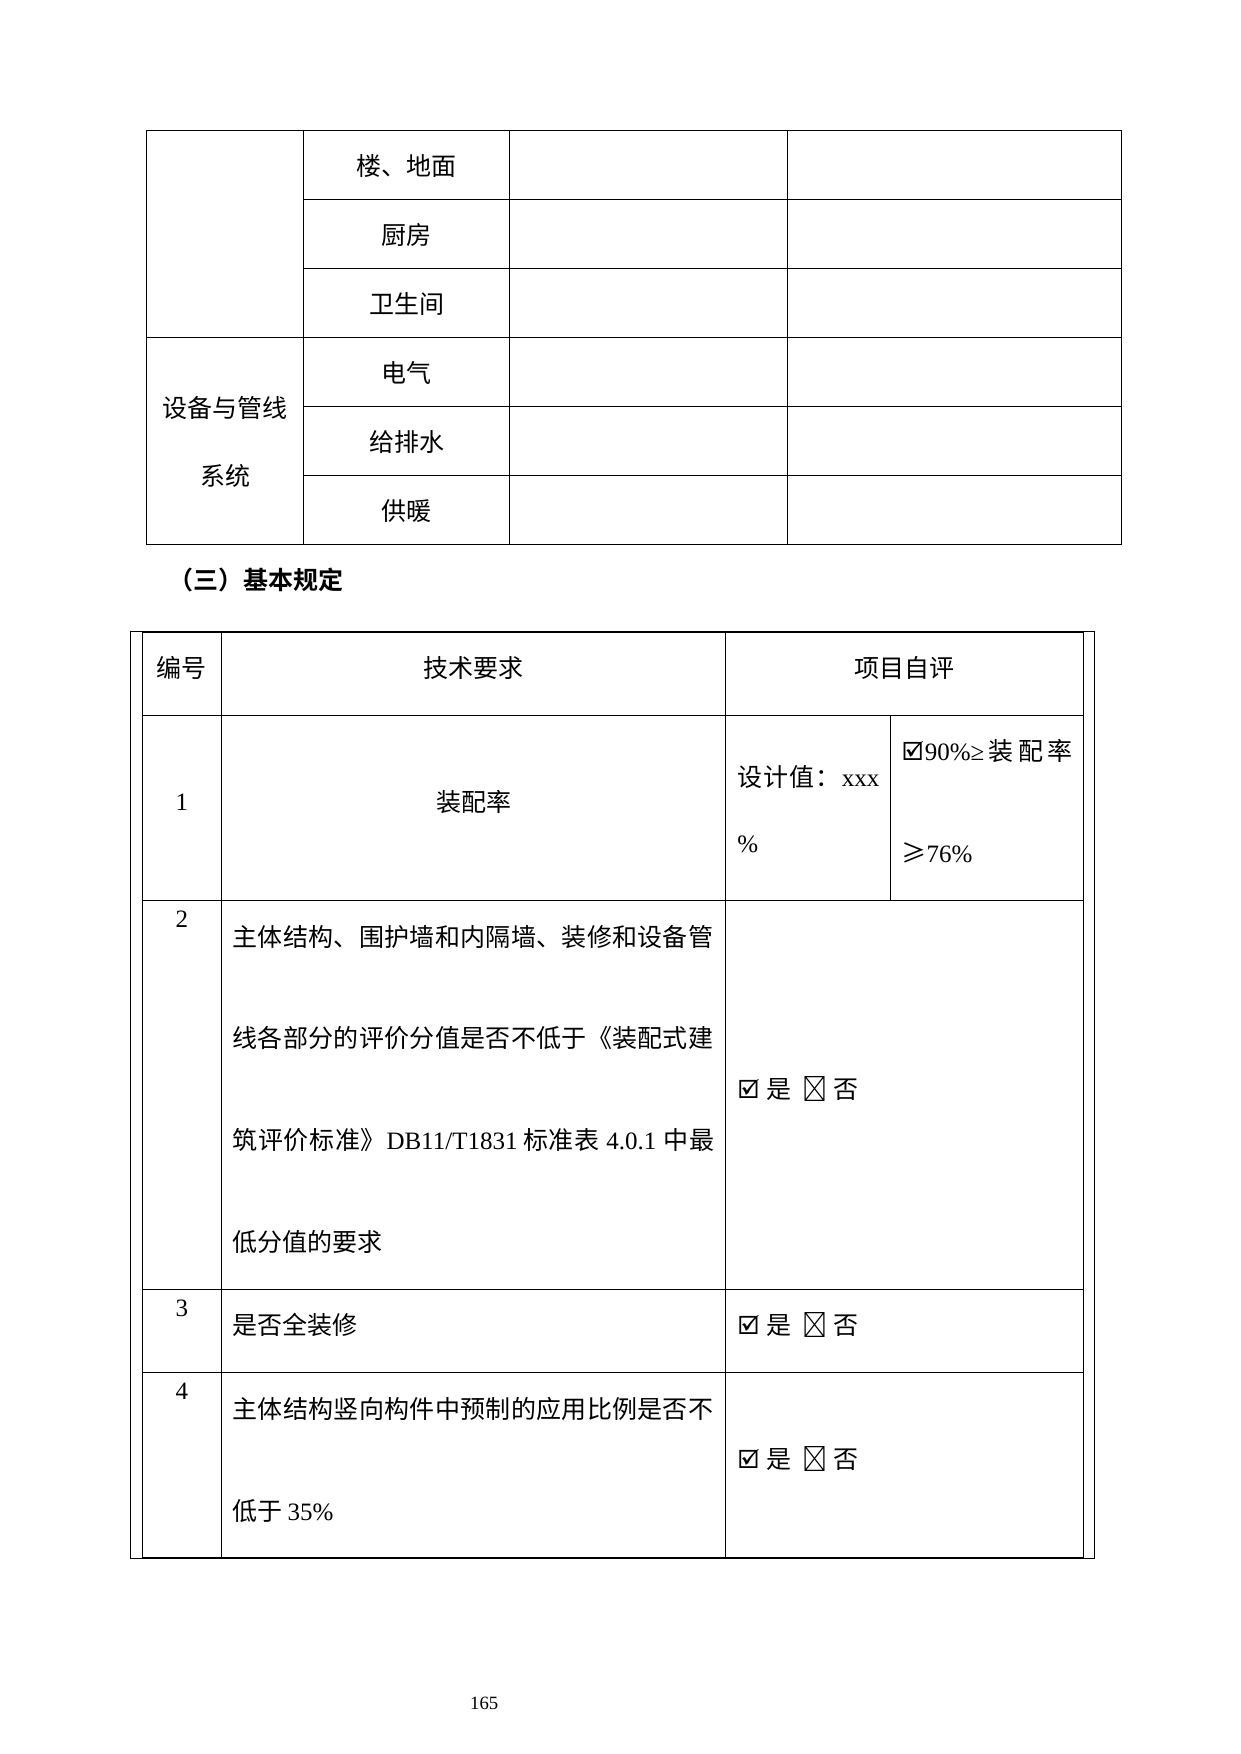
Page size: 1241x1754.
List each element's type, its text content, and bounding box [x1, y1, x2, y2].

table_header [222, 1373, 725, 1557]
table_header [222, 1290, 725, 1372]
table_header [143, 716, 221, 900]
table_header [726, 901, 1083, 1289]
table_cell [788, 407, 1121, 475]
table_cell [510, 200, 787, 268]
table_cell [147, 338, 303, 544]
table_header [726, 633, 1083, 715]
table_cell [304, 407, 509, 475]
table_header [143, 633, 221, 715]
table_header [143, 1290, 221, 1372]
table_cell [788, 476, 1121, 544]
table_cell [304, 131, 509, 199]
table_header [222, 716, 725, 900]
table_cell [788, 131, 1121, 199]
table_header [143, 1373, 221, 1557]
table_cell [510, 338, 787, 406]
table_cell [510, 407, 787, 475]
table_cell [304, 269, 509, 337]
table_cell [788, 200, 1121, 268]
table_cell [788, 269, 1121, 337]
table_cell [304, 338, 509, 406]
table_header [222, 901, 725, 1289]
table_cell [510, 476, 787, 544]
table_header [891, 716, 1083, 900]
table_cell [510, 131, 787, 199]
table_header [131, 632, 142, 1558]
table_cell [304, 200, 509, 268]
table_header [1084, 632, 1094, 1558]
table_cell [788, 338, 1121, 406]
text （三）基本规定 [118, 545, 1122, 613]
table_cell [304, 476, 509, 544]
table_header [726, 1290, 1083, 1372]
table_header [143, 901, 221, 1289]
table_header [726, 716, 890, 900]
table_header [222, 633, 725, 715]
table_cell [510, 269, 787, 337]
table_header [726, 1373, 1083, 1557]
